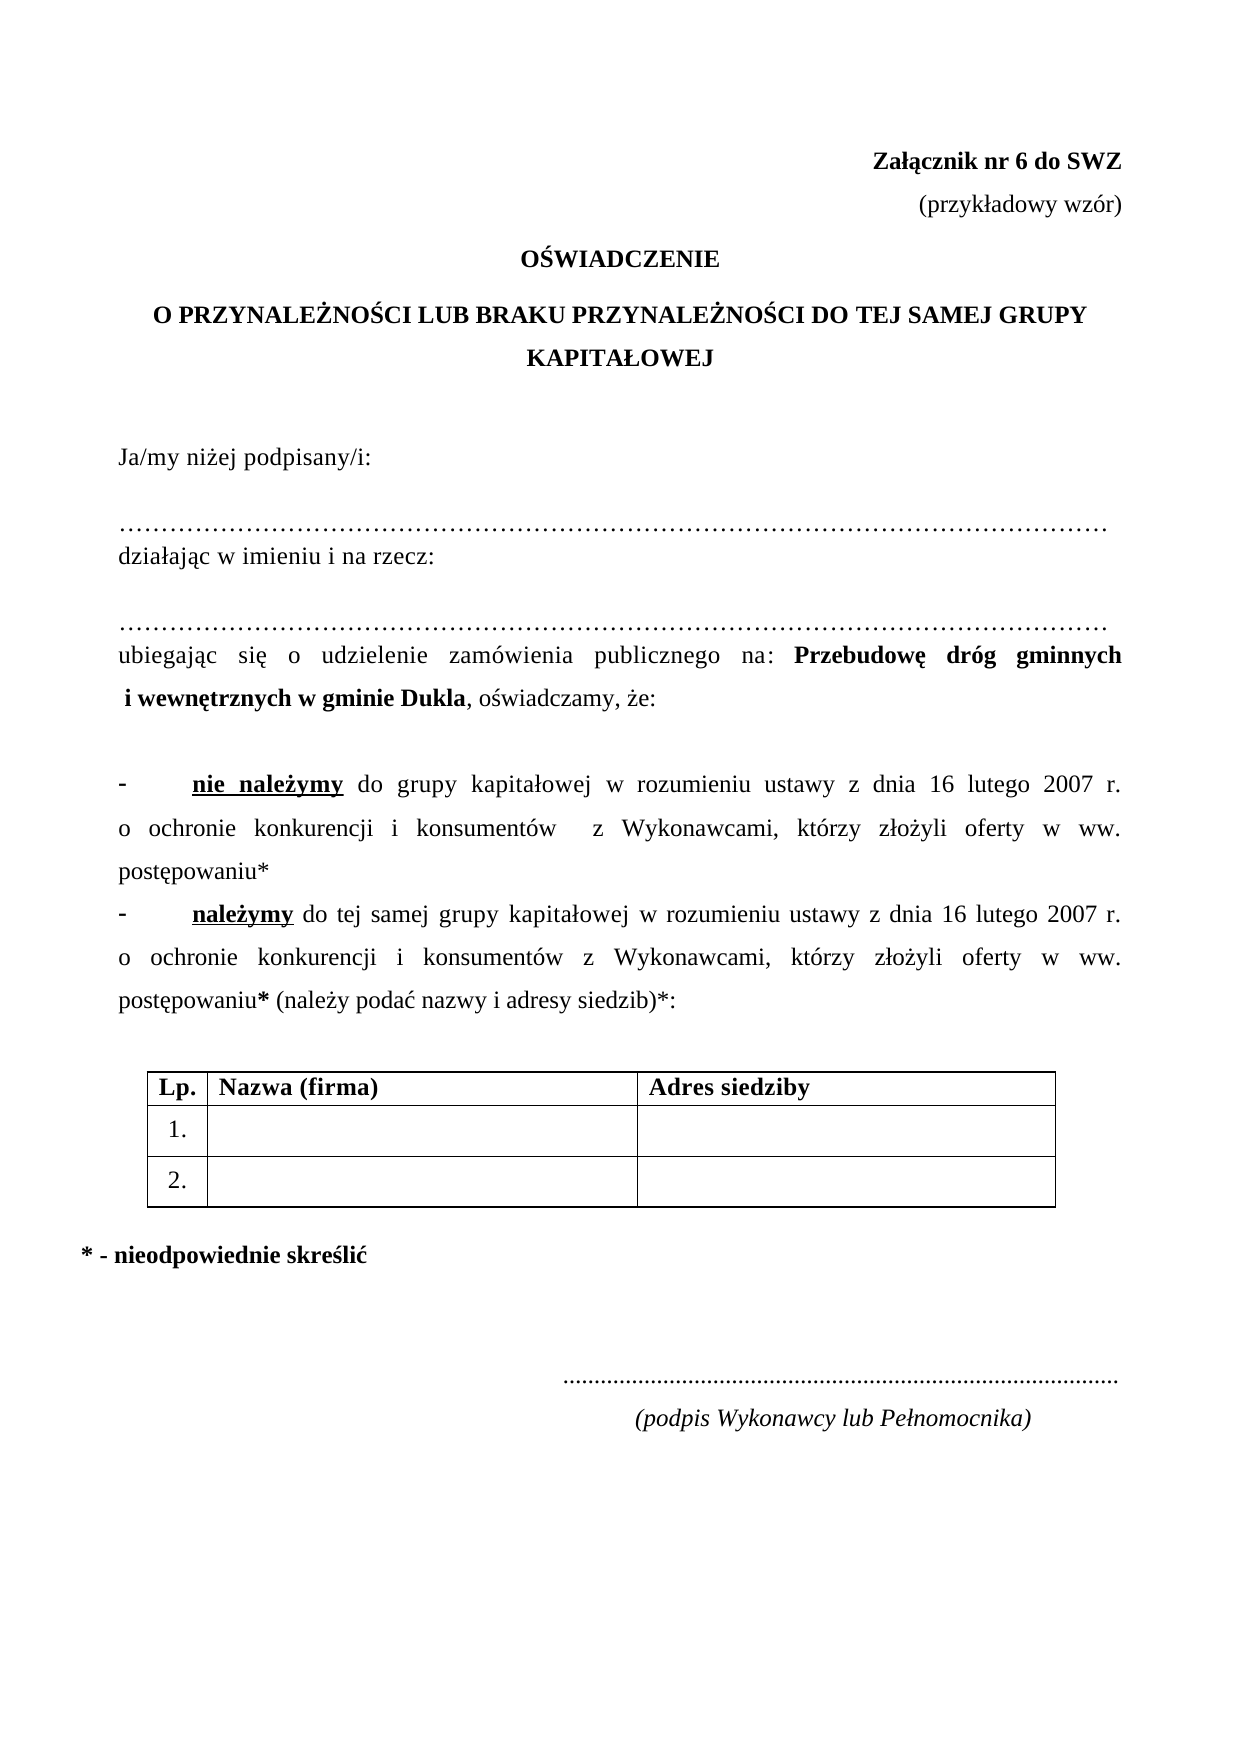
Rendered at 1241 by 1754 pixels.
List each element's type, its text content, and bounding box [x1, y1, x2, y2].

text Załącznik nr 6 do SWZ [118, 146, 1122, 174]
table_cell [638, 1106, 1055, 1156]
text ……………………………………………………………………………………………………… [118, 607, 1122, 636]
table_header Nazwa (firma) [208, 1073, 637, 1105]
text * - nieodpowiednie skreślić [81, 1240, 1122, 1269]
text (podpis Wykonawcy lub Pełnomocnika) [635, 1403, 1122, 1432]
table_cell 1. [148, 1106, 207, 1156]
text Ja/my niżej podpisany/i: [118, 442, 1122, 471]
table_header Adres siedziby [638, 1073, 1055, 1105]
text (przykładowy wzór) [118, 189, 1122, 218]
table_header Lp. [148, 1073, 207, 1105]
list należymy do tej samej grupy kapitałowej w rozumieniu ustawy z dnia 16 lutego 2007 r. o ochronie konkurencji i konsumentów z Wykonawcami, którzy złożyli oferty w ww. postępowaniu* (należy podać nazwy i adresy siedzib)*: [118, 899, 1122, 1014]
text ubiegając się o udzielenie zamówienia publicznego na: Przebudowę dróg gminnych i wewnętrznych w gminie Dukla, oświadczamy, że: [118, 640, 1122, 712]
table_cell [208, 1157, 637, 1206]
list nie należymy do grupy kapitałowej w rozumieniu ustawy z dnia 16 lutego 2007 r. o ochronie konkurencji i konsumentów z Wykonawcami, którzy złożyli oferty w ww. postępowaniu* [118, 769, 1122, 884]
text ……………………………………………………………………………………………………… [118, 508, 1122, 537]
table_cell [208, 1106, 637, 1156]
text OŚWIADCZENIE [118, 244, 1122, 273]
text O PRZYNALEŻNOŚCI LUB BRAKU PRZYNALEŻNOŚCI DO TEJ SAMEJ GRUPY KAPITAŁOWEJ [118, 300, 1122, 372]
text ......................................................................................... [487, 1360, 1122, 1388]
table_cell [638, 1157, 1055, 1206]
text działając w imieniu i na rzecz: [118, 541, 1122, 570]
table_cell 2. [148, 1157, 207, 1206]
